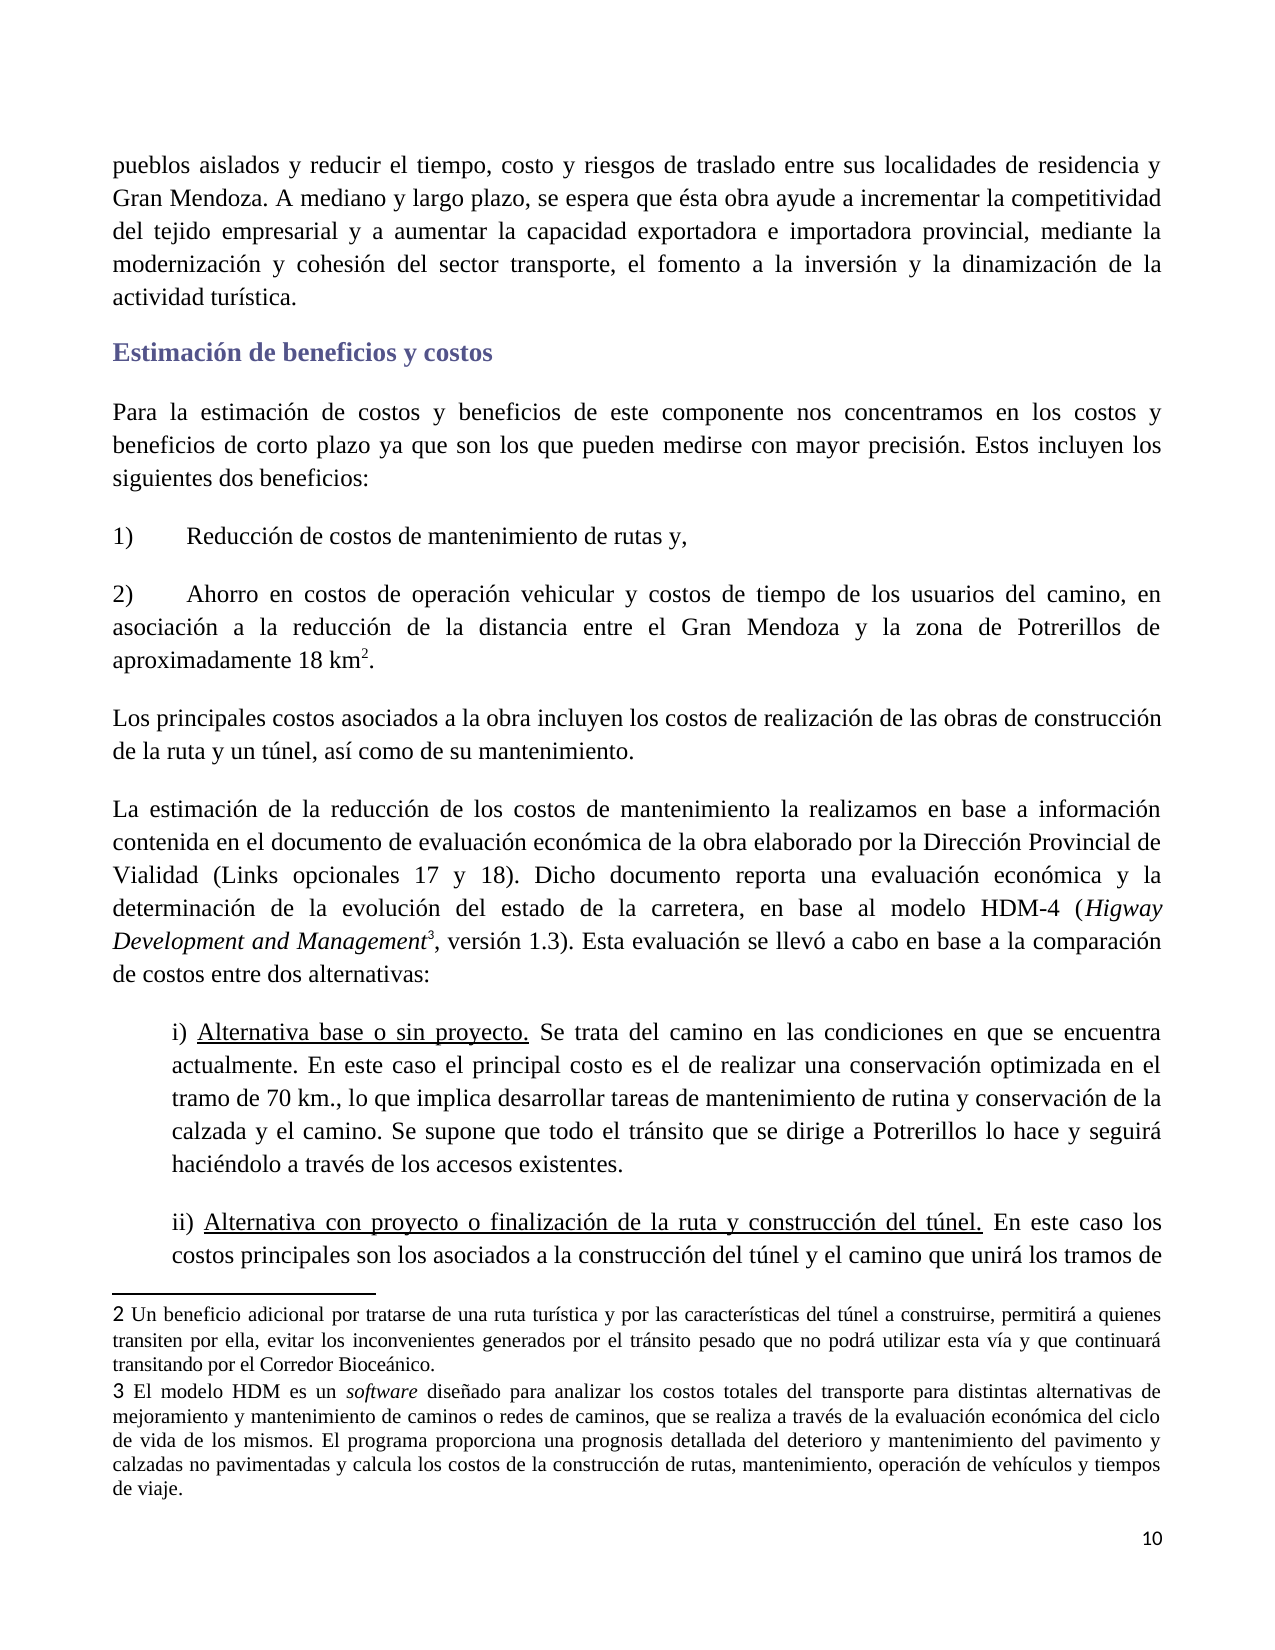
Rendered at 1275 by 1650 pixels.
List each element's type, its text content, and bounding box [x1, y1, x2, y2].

text Los principales costos asociados a la obra incluyen los costos de realización de las obras de construcción de la ruta y un túnel, así como de su mantenimiento. [112, 703, 1162, 764]
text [172, 1207, 1162, 1269]
text i) Alternativa base o sin proyecto. Se trata del camino en las condiciones en que se encuentra actualmente. En este caso el principal costo es el de realizar una conservación optimizada en el tramo de 70 km., lo que implica desarrollar tareas de mantenimiento de rutina y conservación de la calzada y el camino. Se supone que todo el tránsito que se dirige a Potrerillos lo hace y seguirá haciéndolo a través de los accesos existentes. [172, 1017, 1162, 1178]
text 2) Ahorro en costos de operación vehicular y costos de tiempo de los usuarios del camino, en asociación a la reducción de la distancia entre el Gran Mendoza y la zona de Potrerillos de aproximadamente 18 km. [112, 579, 1162, 673]
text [112, 150, 1162, 311]
text La estimación de la reducción de los costos de mantenimiento la realizamos en base a información contenida en el documento de evaluación económica de la obra elaborado por la Dirección Provincial de Vialidad (Links opcionales 17 y 18). Dicho documento reporta una evaluación económica y la determinación de la evolución del estado de la carretera, en base al modelo HDM-4 (Higway Development and Management, versión 1.3). Esta evaluación se llevó a cabo en base a la comparación de costos entre dos alternativas: [112, 794, 1162, 988]
text Para la estimación de costos y beneficios de este componente nos concentramos en los costos y beneficios de corto plazo ya que son los que pueden medirse con mayor precisión. Estos incluyen los siguientes dos beneficios: [112, 397, 1162, 491]
subtitle Estimación de beneficios y costos [112, 336, 1162, 367]
text 1) Reducción de costos de mantenimiento de rutas y, [112, 521, 1162, 549]
